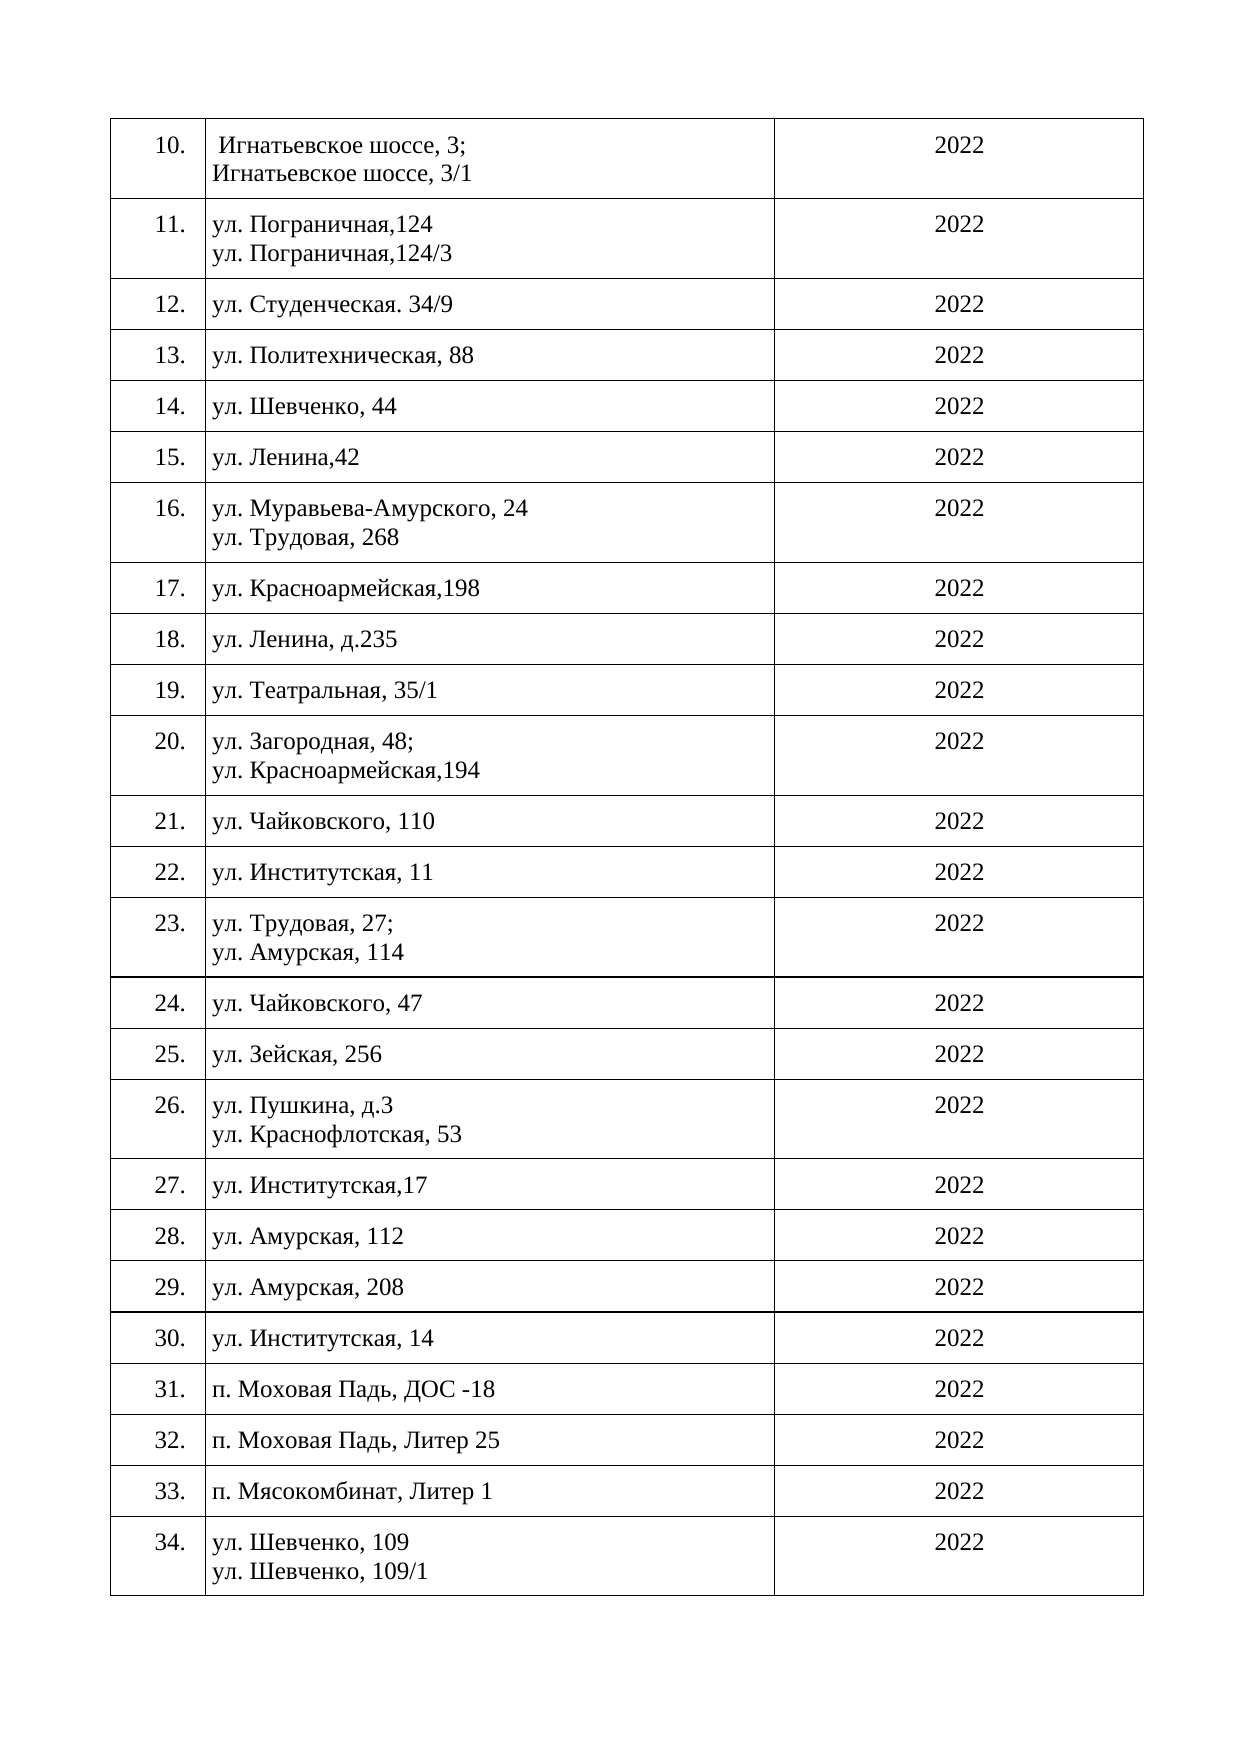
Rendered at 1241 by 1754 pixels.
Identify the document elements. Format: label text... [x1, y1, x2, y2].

table_cell [111, 1415, 205, 1464]
table_cell 2022 [775, 119, 1143, 198]
table_cell ул. Шевченко, 44 [206, 381, 774, 431]
table_cell ул. Студенческая. 34/9 [206, 279, 774, 329]
table_cell 2022 [775, 1517, 1143, 1595]
table_cell 2022 [775, 1364, 1143, 1413]
table_cell 2022 [775, 1415, 1143, 1464]
table_cell 2022 [775, 330, 1143, 380]
table_cell [111, 614, 205, 664]
table_cell [111, 796, 205, 846]
table_cell ул. Пограничная,124 ул. Пограничная,124/3 [206, 199, 774, 278]
table_cell [111, 199, 205, 278]
table_cell 2022 [775, 1159, 1143, 1209]
table_cell [111, 330, 205, 380]
table_cell ул. Театральная, 35/1 [206, 665, 774, 715]
table_cell [111, 716, 205, 794]
table_cell [111, 1210, 205, 1260]
table_cell ул. Загородная, 48; ул. Красноармейская,194 [206, 716, 774, 794]
table_cell 2022 [775, 279, 1143, 329]
table_cell [111, 1029, 205, 1078]
table_cell п. Моховая Падь, ДОС -18 [206, 1364, 774, 1413]
table_cell ул. Чайковского, 47 [206, 978, 774, 1027]
table_cell [111, 1466, 205, 1516]
table_cell 2022 [775, 1210, 1143, 1260]
table_cell [111, 432, 205, 482]
table_cell ул. Институтская,17 [206, 1159, 774, 1209]
table_cell ул. Политехническая, 88 [206, 330, 774, 380]
table_cell [111, 563, 205, 613]
table_cell ул. Ленина, д.235 [206, 614, 774, 664]
table_cell [111, 1080, 205, 1158]
table_cell [111, 483, 205, 562]
table_cell [111, 1261, 205, 1311]
table_cell ул. Амурская, 208 [206, 1261, 774, 1311]
table_cell 2022 [775, 796, 1143, 846]
table_cell п. Моховая Падь, Литер 25 [206, 1415, 774, 1464]
table_cell 2022 [775, 978, 1143, 1027]
table_cell ул. Чайковского, 110 [206, 796, 774, 846]
table_cell ул. Зейская, 256 [206, 1029, 774, 1078]
table_cell ул. Муравьева-Амурского, 24 ул. Трудовая, 268 [206, 483, 774, 562]
table_cell 2022 [775, 1313, 1143, 1362]
table_cell ул. Пушкина, д.3 ул. Краснофлотская, 53 [206, 1080, 774, 1158]
table_cell 2022 [775, 614, 1143, 664]
table_cell 2022 [775, 432, 1143, 482]
table_cell Игнатьевское шоссе, 3; Игнатьевское шоссе, 3/1 [206, 119, 774, 198]
table_cell ул. Амурская, 112 [206, 1210, 774, 1260]
table_cell ул. Институтская, 14 [206, 1313, 774, 1362]
table_cell 2022 [775, 665, 1143, 715]
table_cell 2022 [775, 1466, 1143, 1516]
table_cell ул. Трудовая, 27; ул. Амурская, 114 [206, 898, 774, 976]
table_cell [111, 978, 205, 1027]
table_cell 2022 [775, 563, 1143, 613]
table_cell [111, 381, 205, 431]
table_cell ул. Красноармейская,198 [206, 563, 774, 613]
table_cell ул. Институтская, 11 [206, 847, 774, 897]
table_cell п. Мясокомбинат, Литер 1 [206, 1466, 774, 1516]
table_cell [111, 1364, 205, 1413]
table_cell 2022 [775, 381, 1143, 431]
table_cell 2022 [775, 483, 1143, 562]
table_cell 2022 [775, 847, 1143, 897]
table_cell [111, 1159, 205, 1209]
table_cell 2022 [775, 716, 1143, 794]
table_cell [111, 1517, 205, 1595]
table_cell [111, 665, 205, 715]
table_cell ул. Шевченко, 109 ул. Шевченко, 109/1 [206, 1517, 774, 1595]
table_cell [111, 1313, 205, 1362]
table_cell 2022 [775, 1029, 1143, 1078]
table_cell 2022 [775, 1080, 1143, 1158]
table_cell [111, 847, 205, 897]
table_cell 2022 [775, 898, 1143, 976]
table_cell 2022 [775, 1261, 1143, 1311]
table_cell [111, 119, 205, 198]
table_cell 2022 [775, 199, 1143, 278]
table_cell ул. Ленина,42 [206, 432, 774, 482]
table_cell [111, 279, 205, 329]
table_cell [111, 898, 205, 976]
